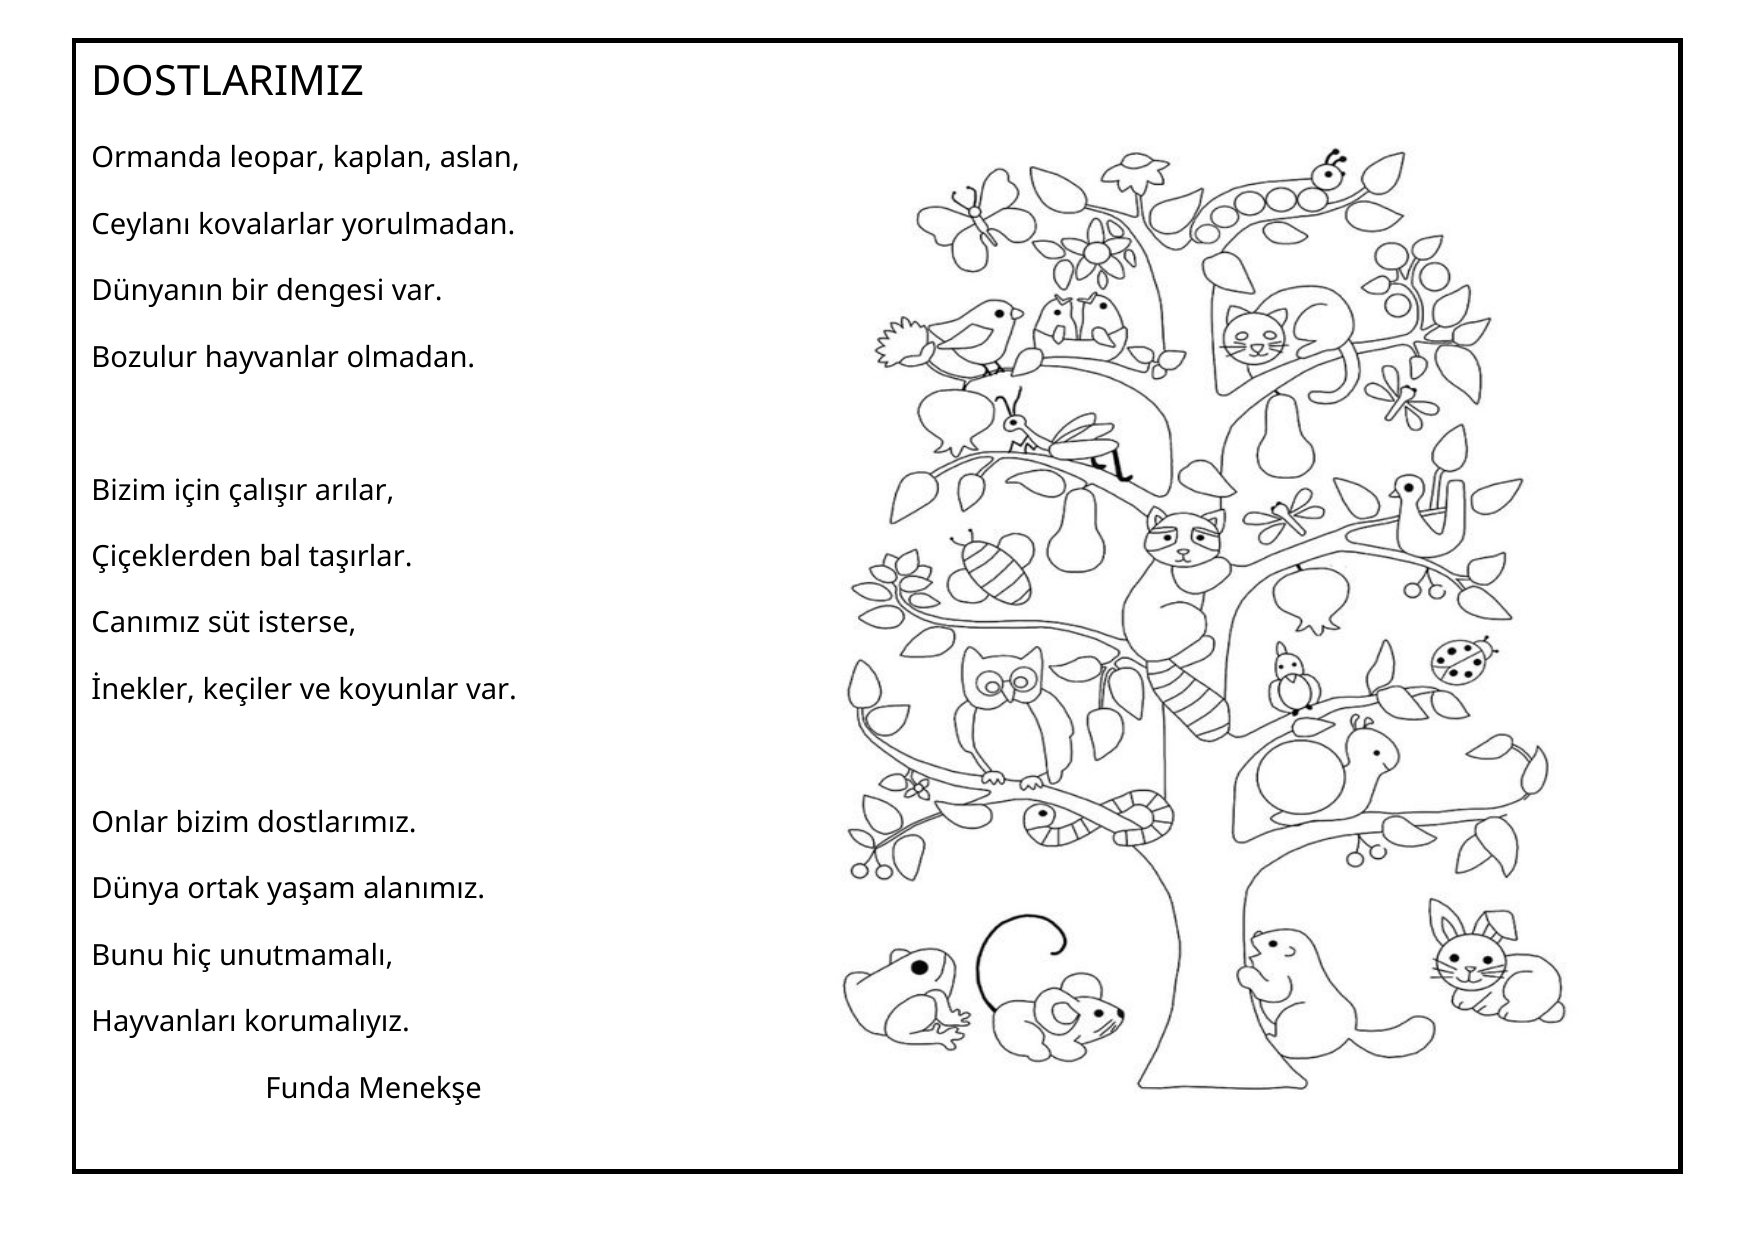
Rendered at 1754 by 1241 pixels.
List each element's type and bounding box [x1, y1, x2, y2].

picture [794, 116, 1619, 1119]
